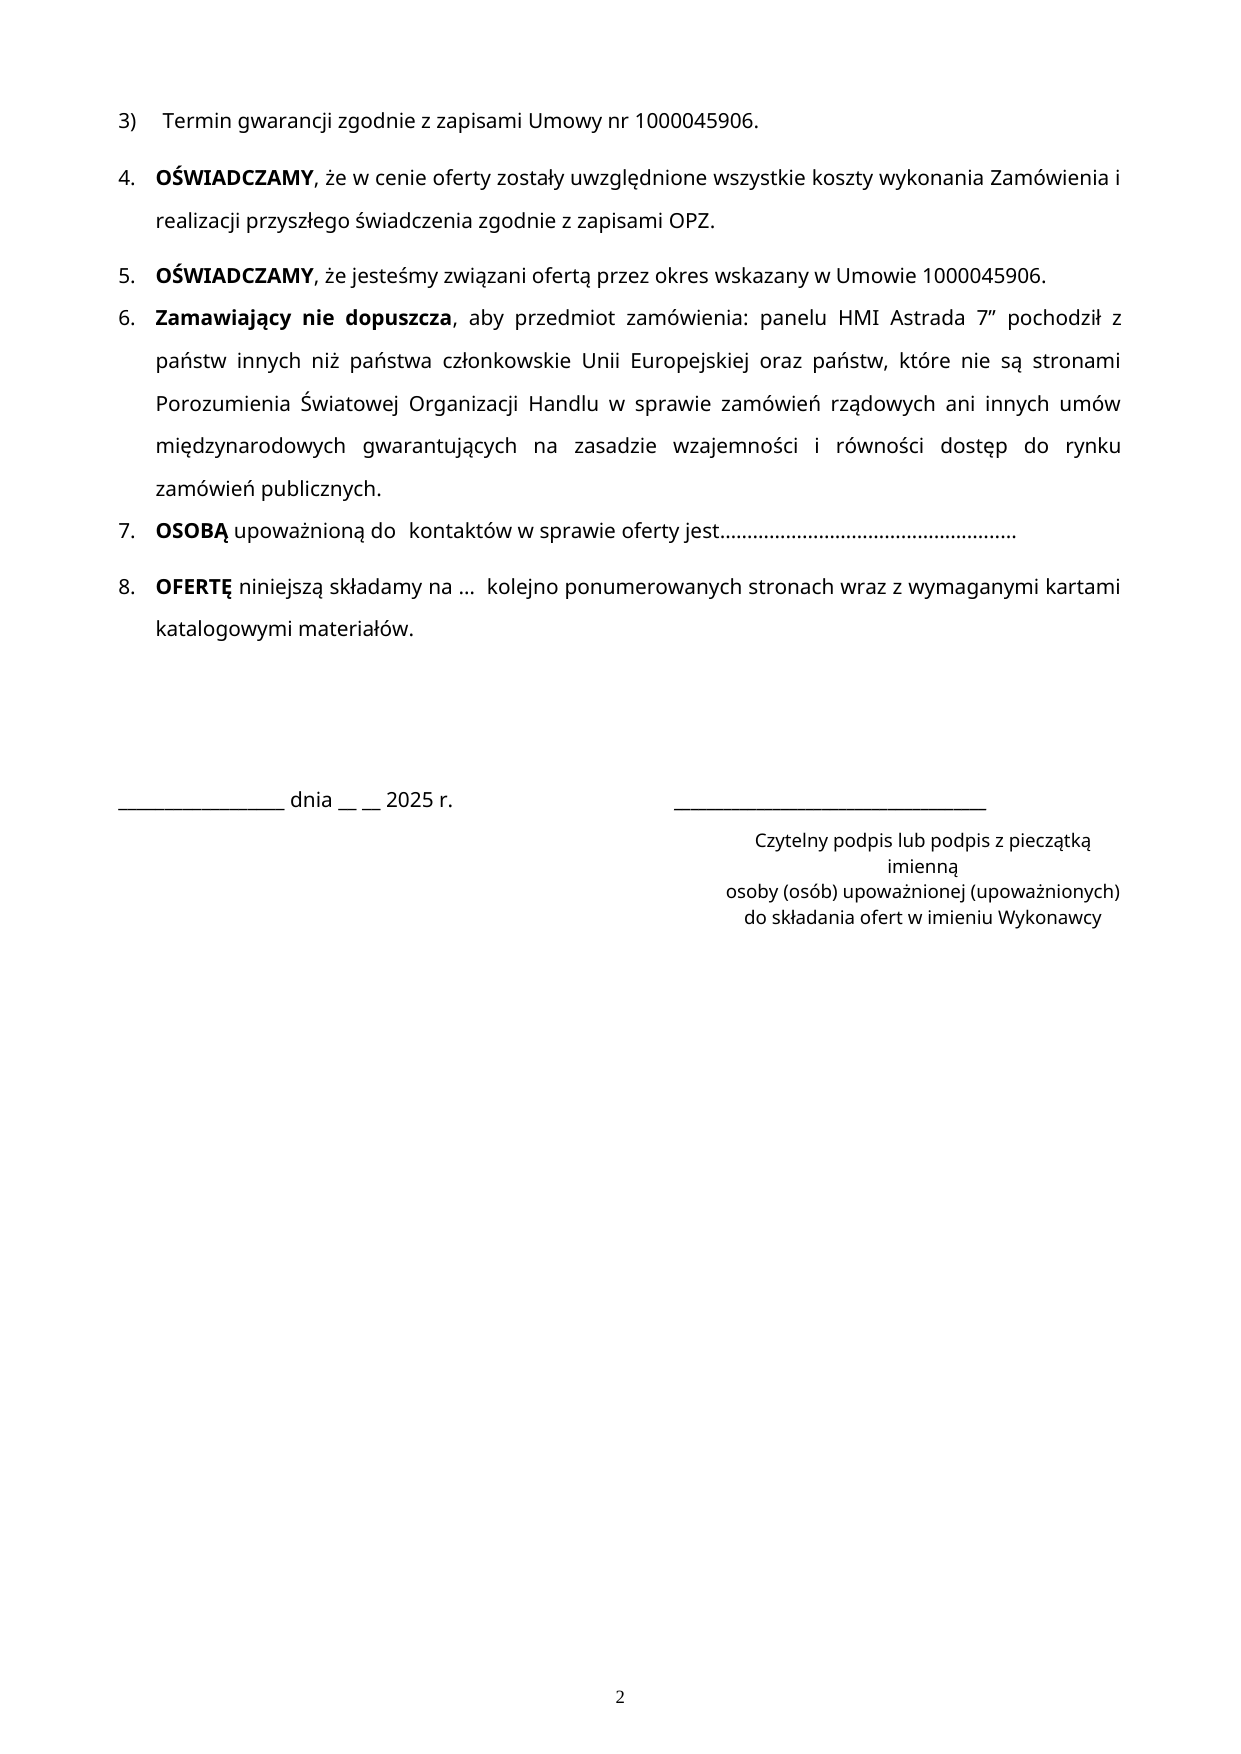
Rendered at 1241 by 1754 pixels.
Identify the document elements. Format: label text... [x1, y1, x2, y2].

list OŚWIADCZAMY, że jesteśmy związani ofertą przez okres wskazany w Umowie 1000045906. [118, 261, 1122, 289]
list Termin gwarancji zgodnie z zapisami Umowy nr 1000045906. [118, 106, 1122, 135]
text osoby (osób) upoważnionej (upoważnionych) [723, 878, 1122, 904]
text do składania ofert w imieniu Wykonawcy [723, 904, 1122, 929]
list OŚWIADCZAMY, że w cenie oferty zostały uwzględnione wszystkie koszty wykonania Zamówienia i realizacji przyszłego świadczenia zgodnie z zapisami OPZ. [118, 163, 1122, 234]
list OFERTĘ niniejszą składamy na … kolejno ponumerowanych stronach wraz z wymaganymi kartami katalogowymi materiałów. [118, 572, 1122, 643]
list OSOBĄ upoważnioną do kontaktów w sprawie oferty jest………………………………………......... [118, 517, 1122, 545]
text Czytelny podpis lub podpis z pieczątką imienną [723, 827, 1122, 878]
text __________________ dnia __ __ 2025 r. ______________________________________ [118, 785, 1122, 813]
list Zamawiający nie dopuszcza, aby przedmiot zamówienia: panelu HMI Astrada 7” pochodził z państw innych niż państwa członkowskie Unii Europejskiej oraz państw, które nie są stronami Porozumienia Światowej Organizacji Handlu w sprawie zamówień rządowych ani innych umów międzynarodowych gwarantujących na zasadzie wzajemności i równości dostęp do rynku zamówień publicznych. [118, 303, 1122, 502]
